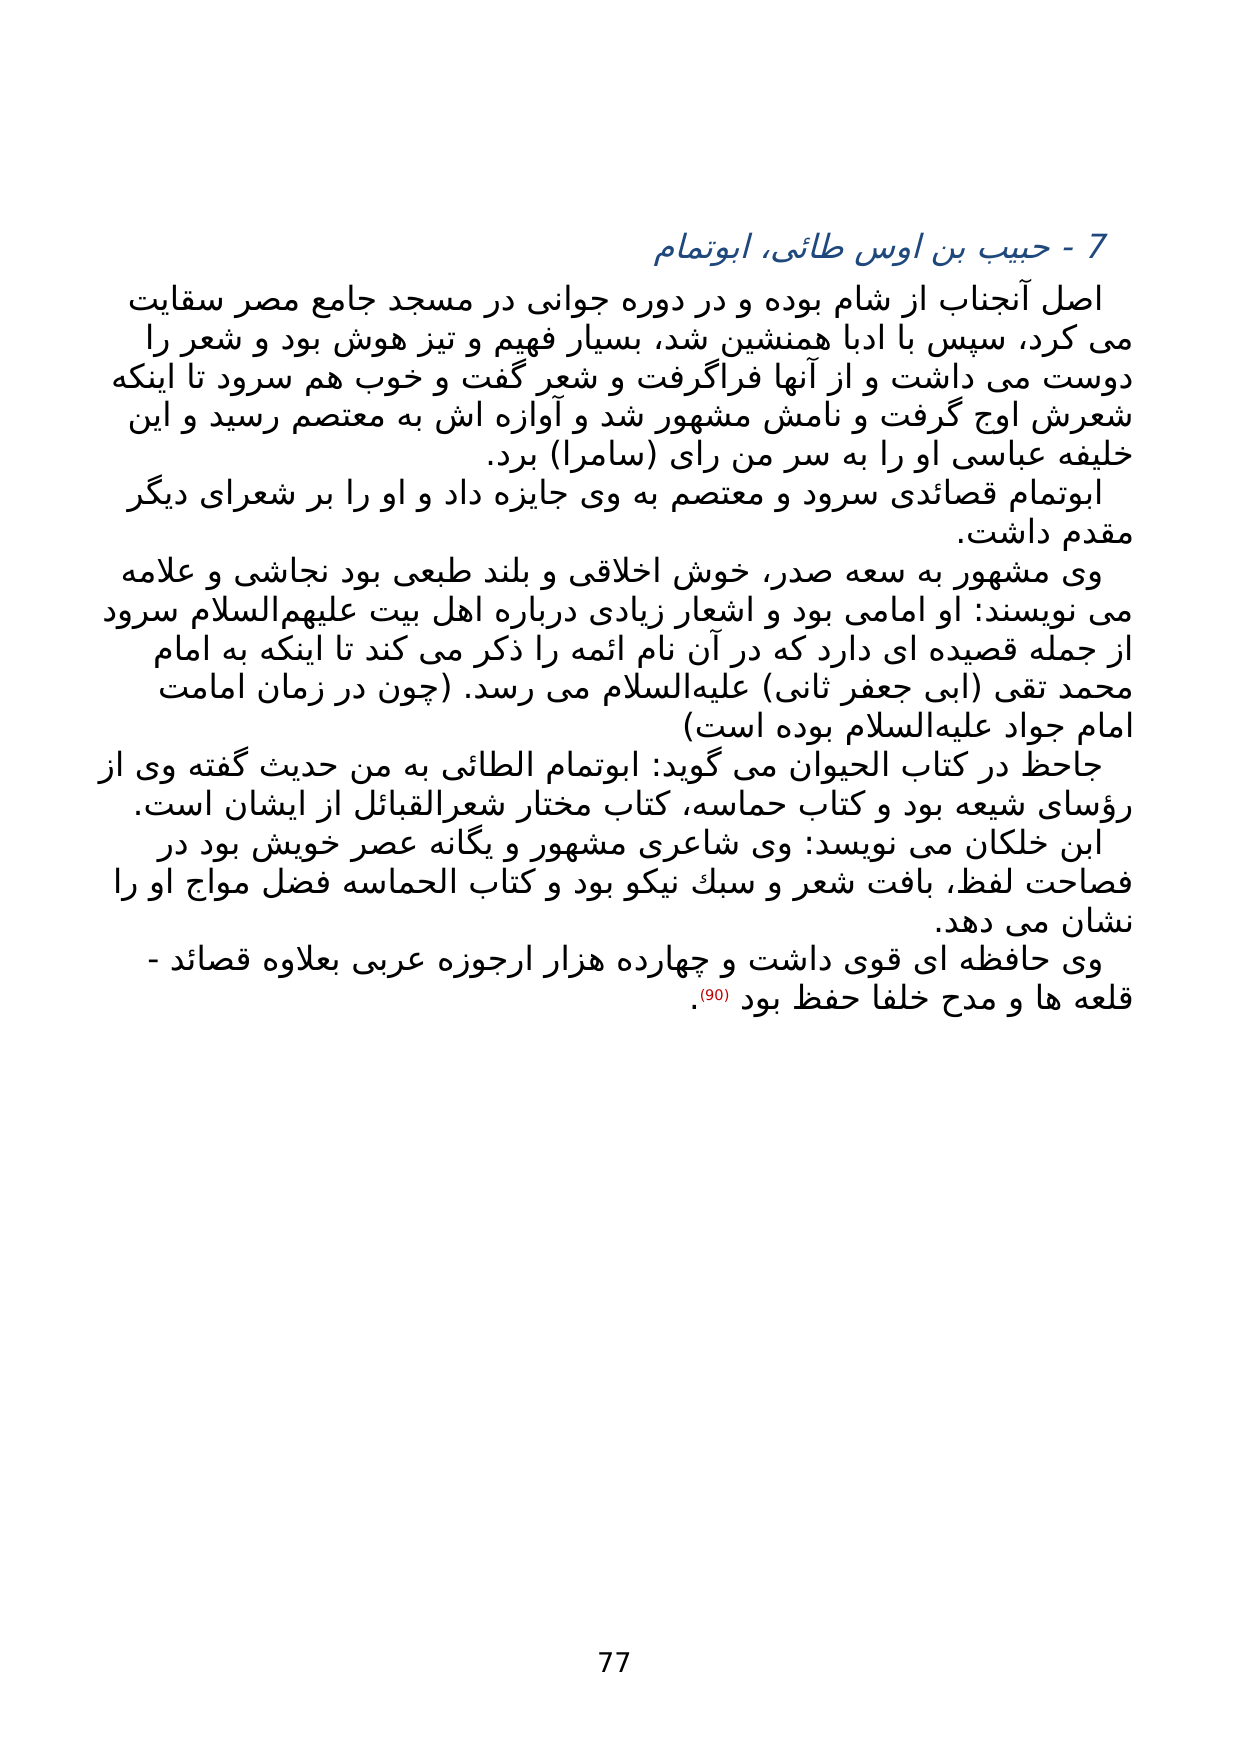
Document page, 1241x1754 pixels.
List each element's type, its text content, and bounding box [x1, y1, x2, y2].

text وى مشهور به سعه صدر، خوش اخلاقى و بلند طبعى بود نجاشى و علامه مى نويسند: او امامى بود و اشعار زيادى درباره اهل بيت عليهم‌السلام سرود از جمله قصيده اى دارد كه در آن نام ائمه را ذكر مى كند تا اينكه به امام محمد تقى (ابى جعفر ثانى) عليه‌السلام مى رسد. (چون در زمان امامت امام جواد عليه‌السلام بوده است) [94, 551, 1134, 746]
text ابوتمام قصائدى سرود و معتصم به وى جايزه داد و او را بر شعراى ديگر مقدم داشت. [94, 474, 1134, 551]
text جاحظ در كتاب الحيوان مى گويد: ابوتمام الطائى به من حديث گفته وى از رؤساى شيعه بود و كتاب حماسه، كتاب مختار شعرالقبائل از ايشان است. [94, 746, 1134, 823]
text وى حافظه اى قوى داشت و چهارده هزار ارجوزه عربى بعلاوه قصائد - قلعه ها و مدح خلفا حفظ بود (90). [94, 940, 1134, 1018]
text اصل آنجناب از شام بوده و در دوره جوانى در مسجد جامع مصر سقايت مى كرد، سپس با ادبا همنشين شد، بسيار فهيم و تيز هوش بود و شعر را دوست مى داشت و از آنها فراگرفت و شعر گفت و خوب هم سرود تا اينكه شعرش اوج گرفت و نامش مشهور شد و آوازه اش به معتصم رسيد و اين خليفه عباسى او را به سر من راى (سامرا) برد. [94, 279, 1134, 474]
text ابن خلكان مى نويسد: وى شاعرى مشهور و يگانه عصر خويش بود در فصاحت لفظ، بافت شعر و سبك نيكو بود و كتاب الحماسه فضل مواج او را نشان مى دهد. [94, 823, 1134, 940]
subtitle 7 - حبيب بن اوس طائى، ابوتمام [94, 228, 1134, 267]
